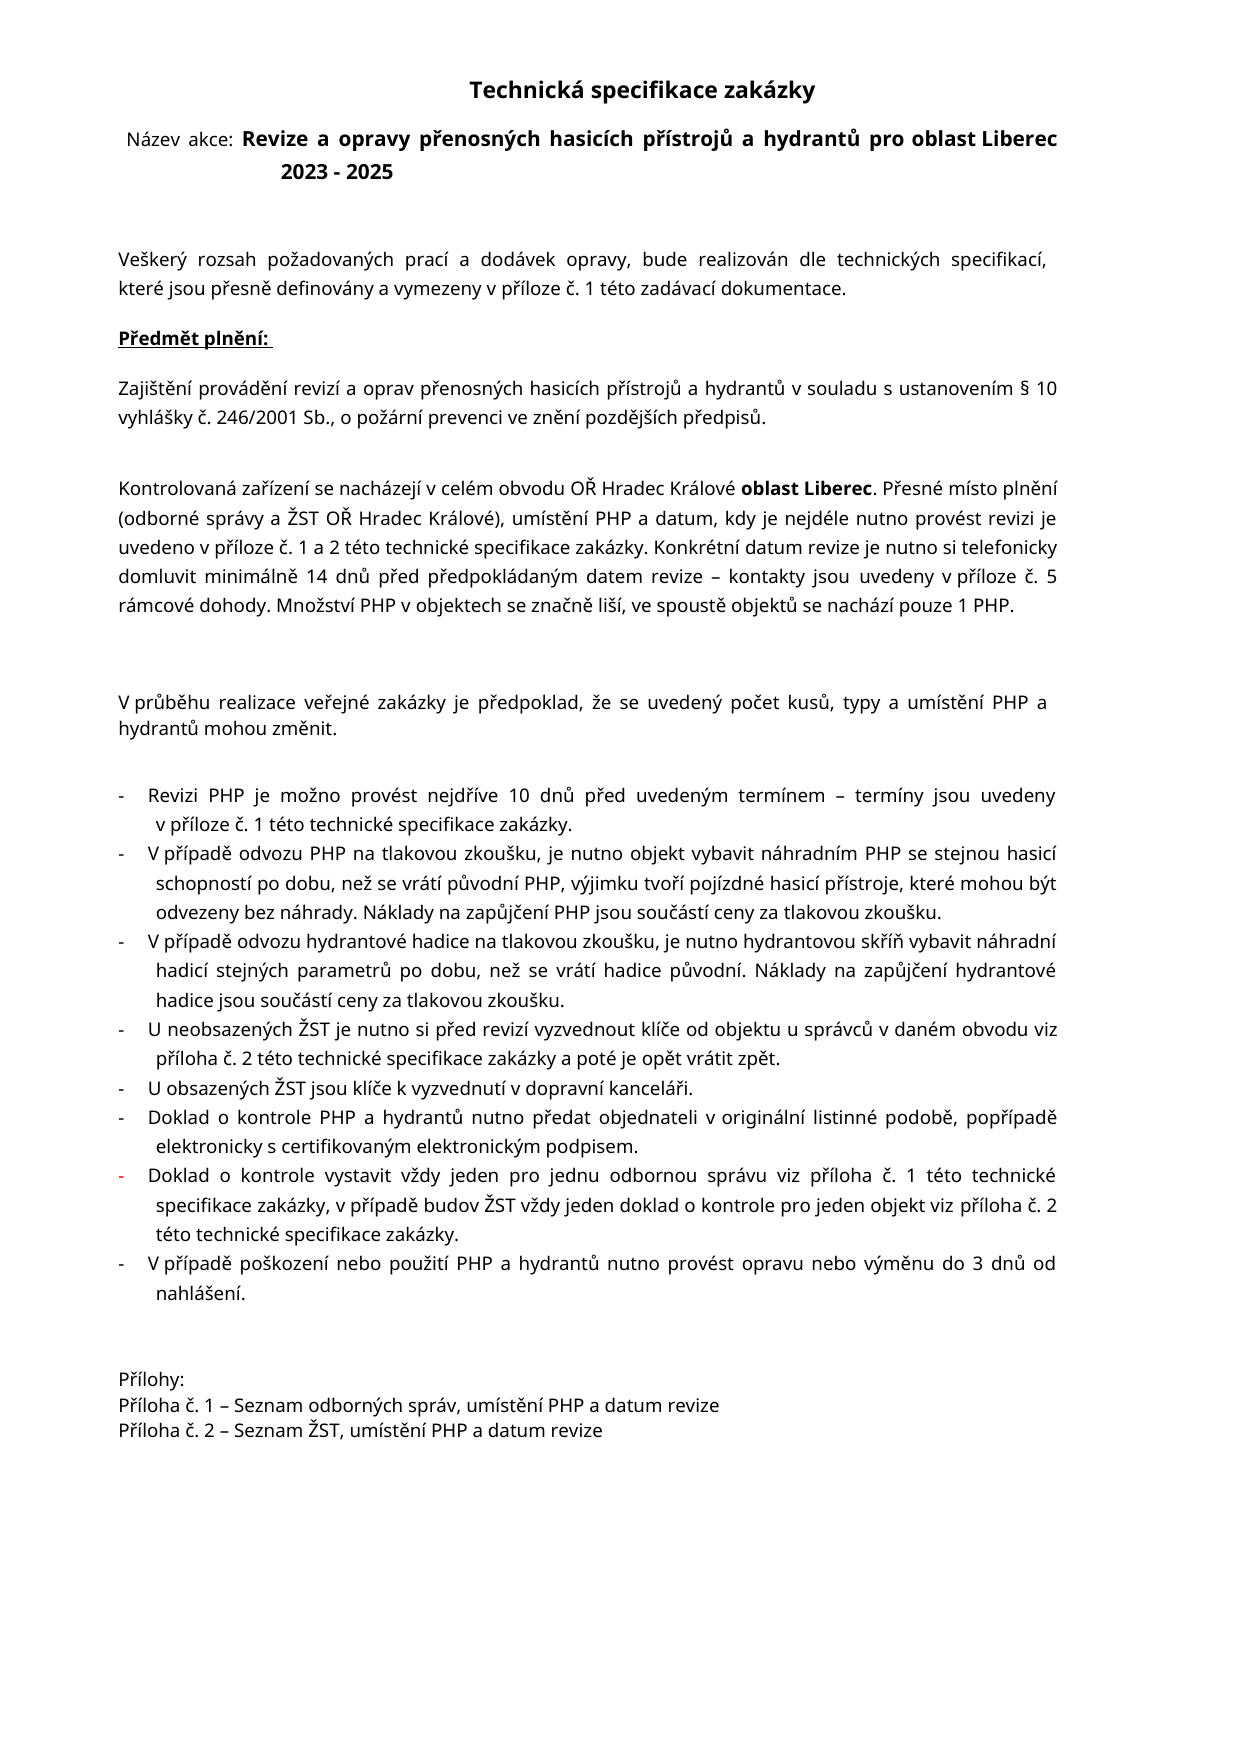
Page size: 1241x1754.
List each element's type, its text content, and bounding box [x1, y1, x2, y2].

text Přílohy: [118, 1366, 1137, 1392]
text Kontrolovaná zařízení se nacházejí v celém obvodu OŘ Hradec Králové oblast Liberec. Přesné místo plnění (odborné správy a ŽST OŘ Hradec Králové), umístění PHP a datum, kdy je nejdéle nutno provést revizi je uvedeno v příloze č. 1 a 2 této technické specifikace zakázky. Konkrétní datum revize je nutno si telefonicky domluvit minimálně 14 dnů před předpokládaným datem revize – kontakty jsou uvedeny v příloze č. 5 rámcové dohody. Množství PHP v objektech se značně liší, ve spoustě objektů se nachází pouze 1 PHP. [118, 476, 1057, 618]
text V průběhu realizace veřejné zakázky je předpoklad, že se uvedený počet kusů, typy a umístění PHP a hydrantů mohou změnit. [118, 689, 1048, 740]
list V případě odvozu hydrantové hadice na tlakovou zkoušku, je nutno hydrantovou skříň vybavit náhradní hadicí stejných parametrů po dobu, než se vrátí hadice původní. Náklady na zapůjčení hydrantové hadice jsou součástí ceny za tlakovou zkoušku. [118, 928, 1057, 1013]
list Doklad o kontrole PHP a hydrantů nutno předat objednateli v originální listinné podobě, popřípadě elektronicky s certifikovaným elektronickým podpisem. [118, 1104, 1057, 1159]
text Příloha č. 2 – Seznam ŽST, umístění PHP a datum revize [118, 1417, 1137, 1443]
list Revizi PHP je možno provést nejdříve 10 dnů před uvedeným termínem – termíny jsou uvedeny v příloze č. 1 této technické specifikace zakázky. [118, 782, 1057, 837]
list V případě poškození nebo použití PHP a hydrantů nutno provést opravu nebo výměnu do 3 dnů od nahlášení. [118, 1251, 1057, 1305]
list Doklad o kontrole vystavit vždy jeden pro jednu odbornou správu viz příloha č. 1 této technické specifikace zakázky, v případě budov ŽST vždy jeden doklad o kontrole pro jeden objekt viz příloha č. 2 této technické specifikace zakázky. [118, 1163, 1057, 1247]
list U obsazených ŽST jsou klíče k vyzvednutí v dopravní kanceláři. [118, 1075, 1057, 1100]
list U neobsazených ŽST je nutno si před revizí vyzvednout klíče od objektu u správců v daném obvodu viz příloha č. 2 této technické specifikace zakázky a poté je opět vrátit zpět. [118, 1016, 1057, 1071]
text Předmět plnění: [118, 325, 1137, 351]
text Zajištění provádění revizí a oprav přenosných hasicích přístrojů a hydrantů v souladu s ustanovením § 10 vyhlášky č. 246/2001 Sb., o požární prevenci ve znění pozdějších předpisů. [88, 375, 1057, 430]
text Veškerý rozsah požadovaných prací a dodávek opravy, bude realizován dle technických specifikací, které jsou přesně definovány a vymezeny v příloze č. 1 této zadávací dokumentace. [118, 246, 1048, 301]
list V případě odvozu PHP na tlakovou zkoušku, je nutno objekt vybavit náhradním PHP se stejnou hasicí schopností po dobu, než se vrátí původní PHP, výjimku tvoří pojízdné hasicí přístroje, které mohou být odvezeny bez náhrady. Náklady na zapůjčení PHP jsou součástí ceny za tlakovou zkoušku. [118, 841, 1057, 925]
text Název akce: Revize a opravy přenosných hasicích přístrojů a hydrantů pro oblast Liberec 2023 - 2025 [118, 124, 1057, 185]
text Příloha č. 1 – Seznam odborných správ, umístění PHP a datum revize [118, 1392, 1137, 1417]
